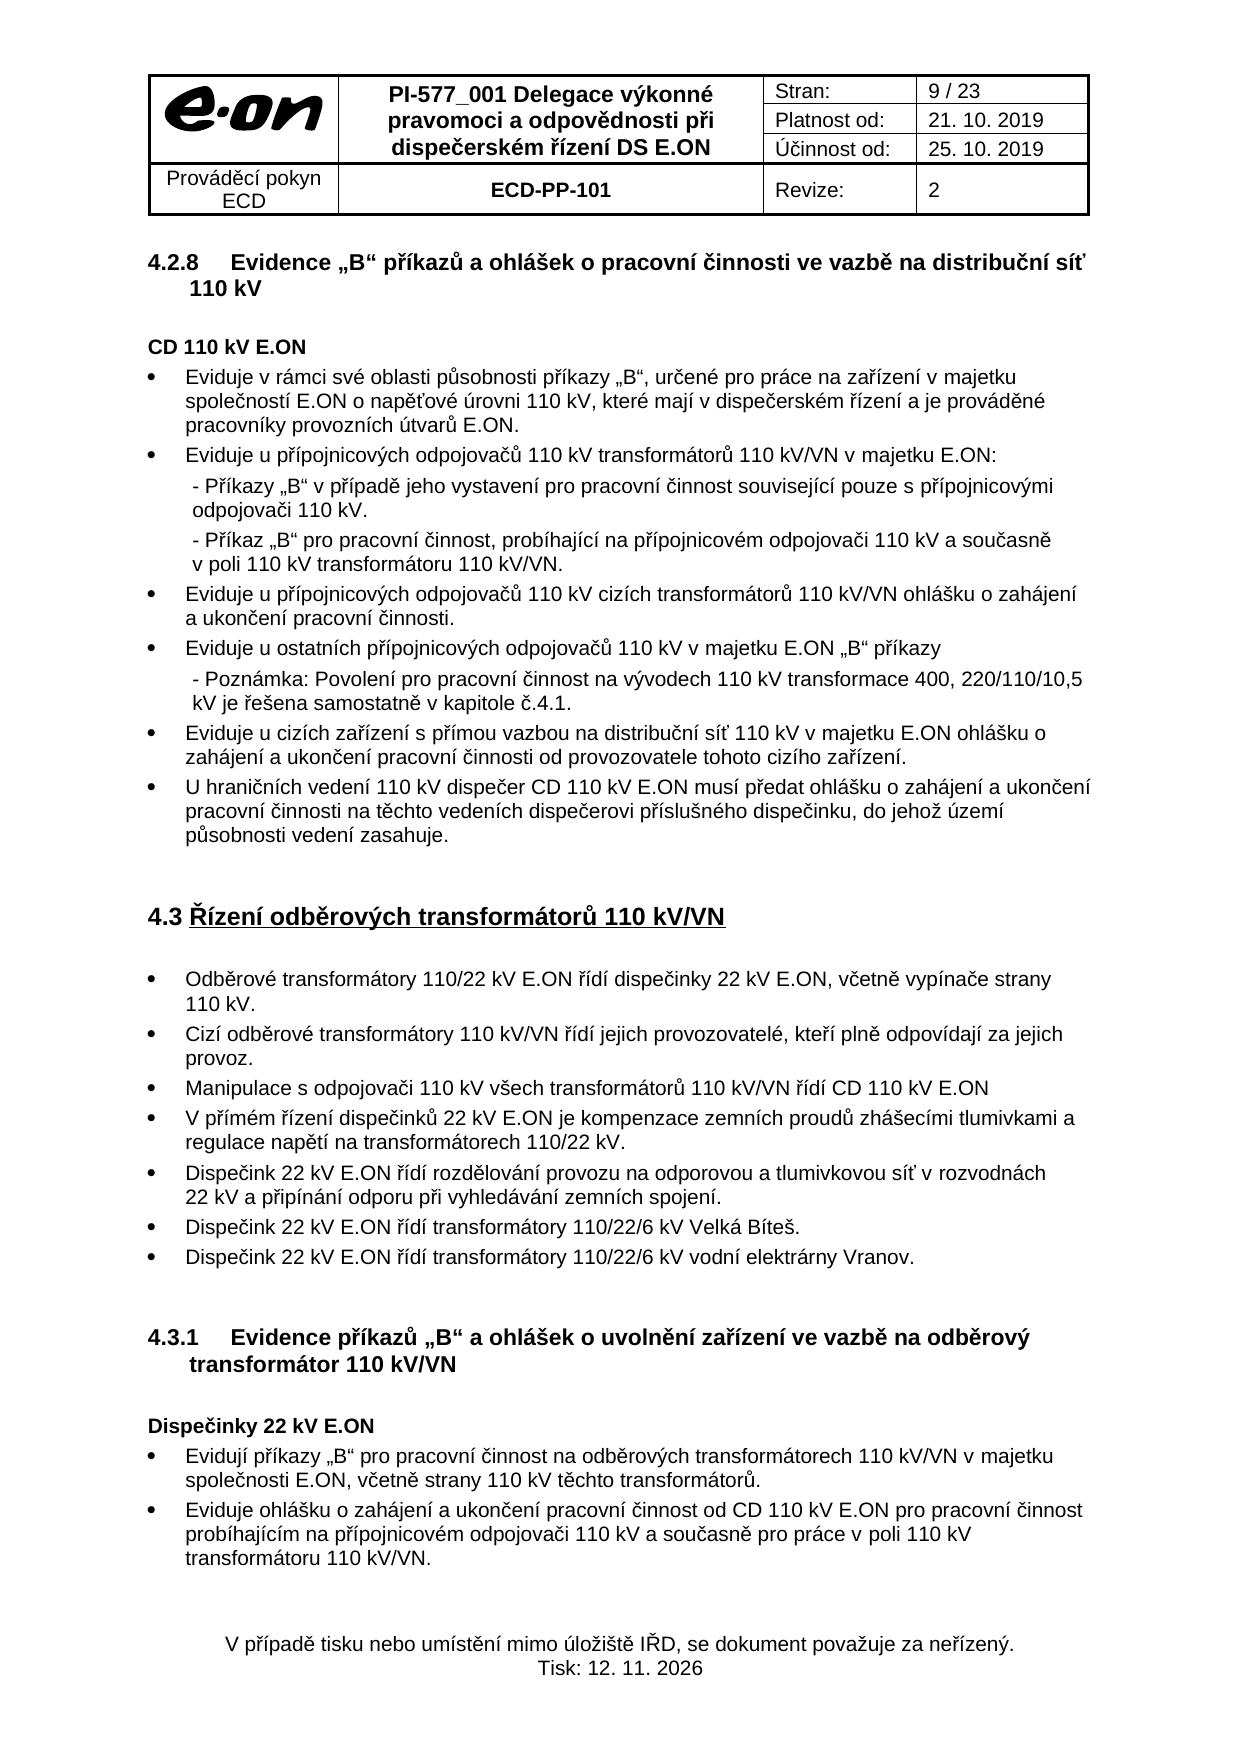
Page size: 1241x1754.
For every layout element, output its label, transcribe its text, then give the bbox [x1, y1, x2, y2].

list Dispečink 22 kV E.ON řídí rozdělování provozu na odporovou a tlumivkovou síť v rozvodnách 22 kV a připínání odporu při vyhledávání zemních spojení. [148, 1160, 1092, 1208]
list Odběrové transformátory 110/22 kV E.ON řídí dispečinky 22 kV E.ON, včetně vypínače strany 110 kV. [148, 967, 1092, 1015]
text Dispečinky 22 kV E.ON [148, 1413, 1092, 1437]
list Manipulace s odpojovači 110 kV všech transformátorů 110 kV/VN řídí CD 110 kV E.ON [148, 1076, 1092, 1100]
list Eviduje u ostatních přípojnicových odpojovačů 110 kV v majetku E.ON „B“ příkazy [148, 636, 1092, 660]
list Dispečink 22 kV E.ON řídí transformátory 110/22/6 kV Velká Bíteš. [148, 1215, 1092, 1239]
list V přímém řízení dispečinků 22 kV E.ON je kompenzace zemních proudů zhášecími tlumivkami a regulace napětí na transformátorech 110/22 kV. [148, 1106, 1092, 1154]
list Cizí odběrové transformátory 110 kV/VN řídí jejich provozovatelé, kteří plně odpovídají za jejich provoz. [148, 1022, 1092, 1069]
list Evidují příkazy „B“ pro pracovní činnost na odběrových transformátorech 110 kV/VN v majetku společnosti E.ON, včetně strany 110 kV těchto transformátorů. [148, 1444, 1092, 1492]
text CD 110 kV E.ON [148, 334, 1092, 359]
subtitle Řízení odběrových transformátorů 110 kV/VN [148, 902, 1092, 931]
list Eviduje u cizích zařízení s přímou vazbou na distribuční síť 110 kV v majetku E.ON ohlášku o zahájení a ukončení pracovní činnosti od provozovatele tohoto cizího zařízení. [148, 721, 1092, 769]
subtitle Evidence „B“ příkazů a ohlášek o pracovní činnosti ve vazbě na distribuční síť 110 kV [148, 249, 1092, 301]
text - Příkaz „B“ pro pracovní činnost, probíhající na přípojnicovém odpojovači 110 kV a současně v poli 110 kV transformátoru 110 kV/VN. [192, 528, 1092, 576]
subtitle Evidence příkazů „B“ a ohlášek o uvolnění zařízení ve vazbě na odběrový transformátor 110 kV/VN [148, 1324, 1092, 1377]
text - Poznámka: Povolení pro pracovní činnost na vývodech 110 kV transformace 400, 220/110/10,5 kV je řešena samostatně v kapitole č.4.1. [192, 666, 1092, 714]
text - Příkazy „B“ v případě jeho vystavení pro pracovní činnost související pouze s přípojnicovými odpojovači 110 kV. [192, 473, 1092, 521]
list U hraničních vedení 110 kV dispečer CD 110 kV E.ON musí předat ohlášku o zahájení a ukončení pracovní činnosti na těchto vedeních dispečerovi příslušného dispečinku, do jehož území působnosti vedení zasahuje. [148, 775, 1092, 847]
list Eviduje u přípojnicových odpojovačů 110 kV cizích transformátorů 110 kV/VN ohlášku o zahájení a ukončení pracovní činnosti. [148, 582, 1092, 630]
list Eviduje v rámci své oblasti působnosti příkazy „B“, určené pro práce na zařízení v majetku společností E.ON o napěťové úrovni 110 kV, které mají v dispečerském řízení a je prováděné pracovníky provozních útvarů E.ON. [148, 365, 1092, 437]
list Eviduje ohlášku o zahájení a ukončení pracovní činnost od CD 110 kV E.ON pro pracovní činnost probíhajícím na přípojnicovém odpojovači 110 kV a současně pro práce v poli 110 kV transformátoru 110 kV/VN. [148, 1498, 1092, 1570]
list Dispečink 22 kV E.ON řídí transformátory 110/22/6 kV vodní elektrárny Vranov. [148, 1245, 1092, 1269]
list Eviduje u přípojnicových odpojovačů 110 kV transformátorů 110 kV/VN v majetku E.ON: [148, 443, 1092, 467]
